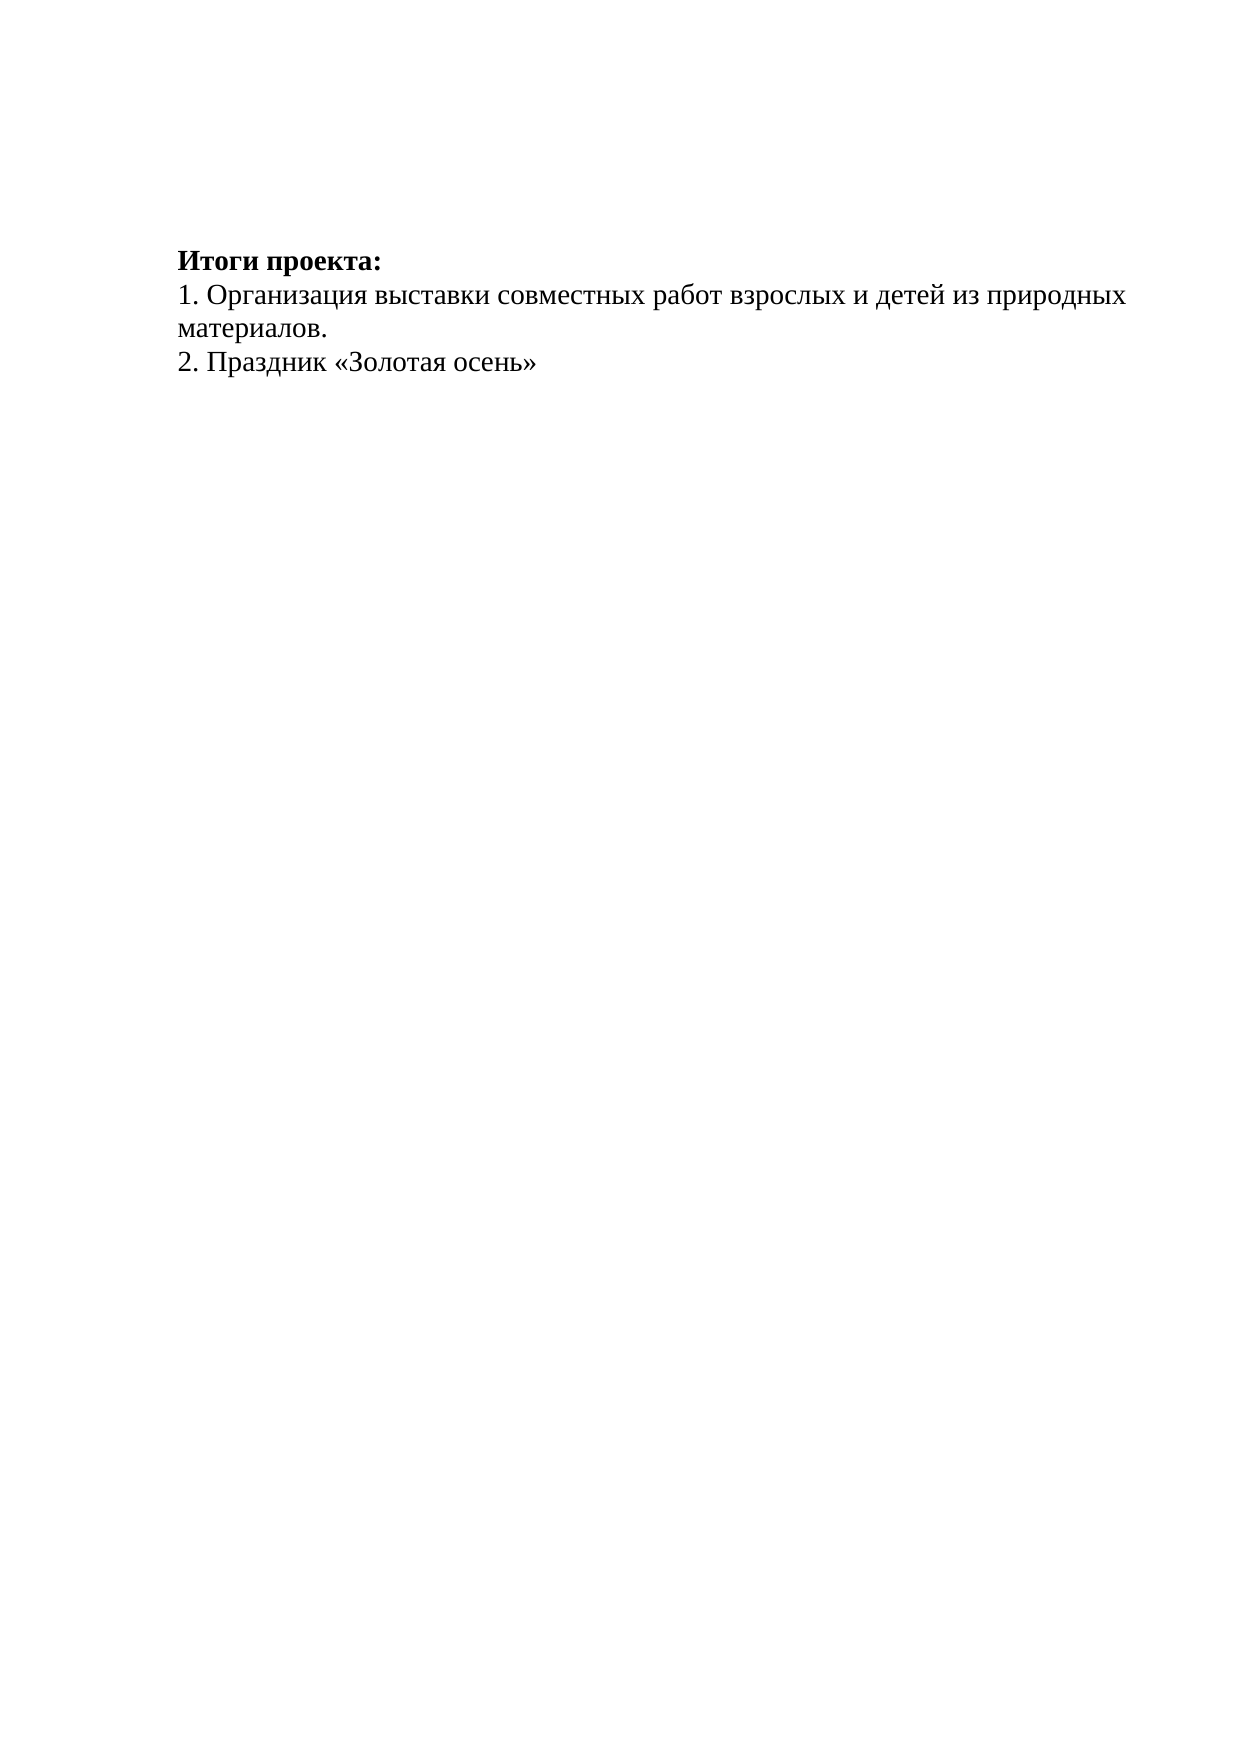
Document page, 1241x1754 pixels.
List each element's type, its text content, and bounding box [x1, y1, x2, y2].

text 2. Праздник «Золотая осень» [177, 344, 1152, 378]
text Итоги проекта: [177, 243, 1152, 277]
text 1. Организация выставки совместных работ взрослых и детей из природных материалов. [177, 277, 1152, 344]
